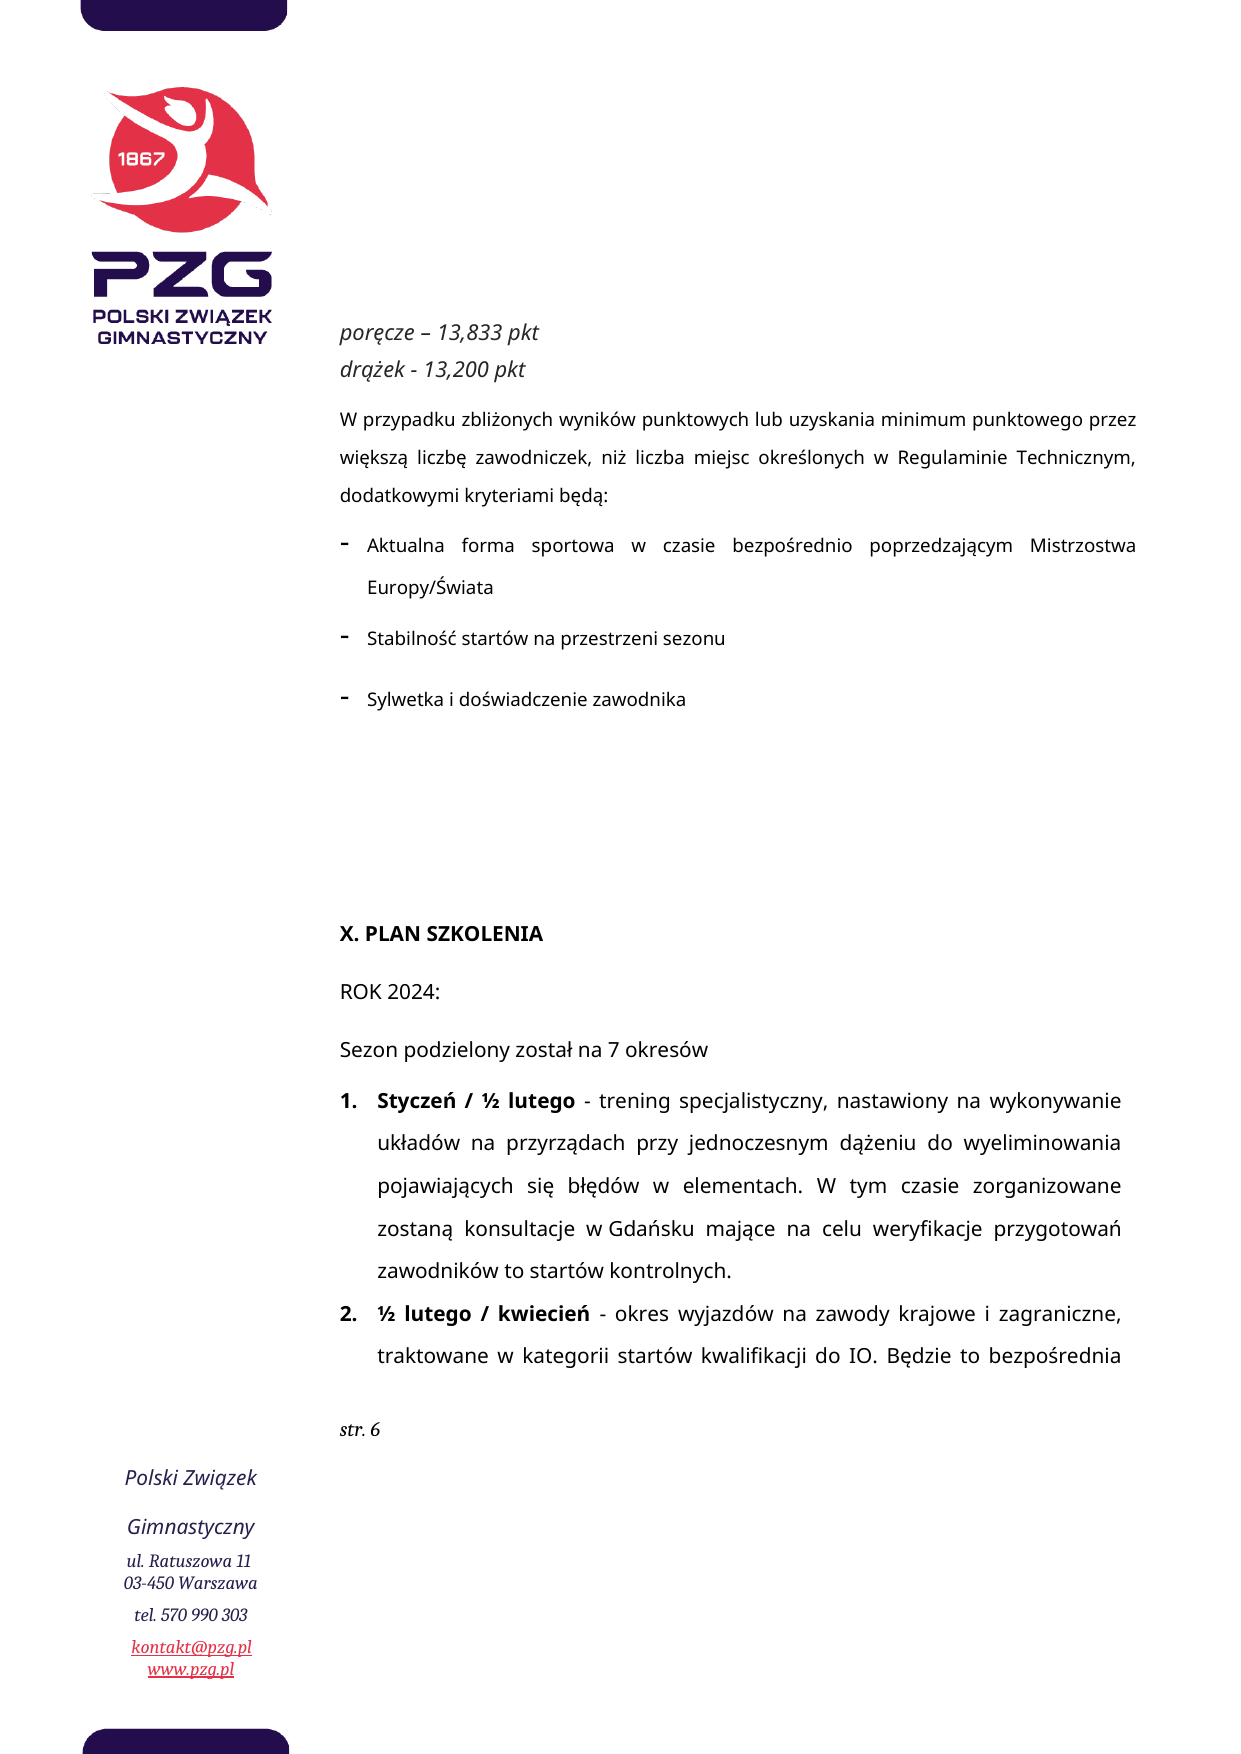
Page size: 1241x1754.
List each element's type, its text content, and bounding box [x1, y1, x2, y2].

list Styczeń / ½ lutego - trening specjalistyczny, nastawiony na wykonywanie układów na przyrządach przy jednoczesnym dążeniu do wyeliminowania pojawiających się błędów w elementach. W tym czasie zorganizowane zostaną konsultacje w Gdańsku mające na celu weryfikacje przygotowań zawodników to startów kontrolnych. [339, 1086, 1122, 1285]
text X. PLAN SZKOLENIA [339, 911, 1137, 948]
text ROK 2024: [339, 969, 1137, 1007]
picture [80, 0, 288, 344]
text poręcze – 13,833 pkt [339, 310, 1137, 347]
text Sezon podzielony został na 7 okresów [339, 1028, 1137, 1065]
text W przypadku zbliżonych wyników punktowych lub uzyskania minimum punktowego przez większą liczbę zawodniczek, niż liczba miejsc określonych w Regulaminie Technicznym, dodatkowymi kryteriami będą: [339, 406, 1137, 508]
list Stabilność startów na przestrzeni sezonu [339, 613, 1137, 654]
list Sylwetka i doświadczenie zawodnika [339, 674, 1137, 715]
picture [82, 1728, 290, 1754]
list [339, 1299, 1122, 1370]
list Aktualna forma sportowa w czasie bezpośrednio poprzedzającym Mistrzostwa Europy/Świata [339, 521, 1137, 600]
text drążek - 13,200 pkt [339, 347, 1137, 385]
